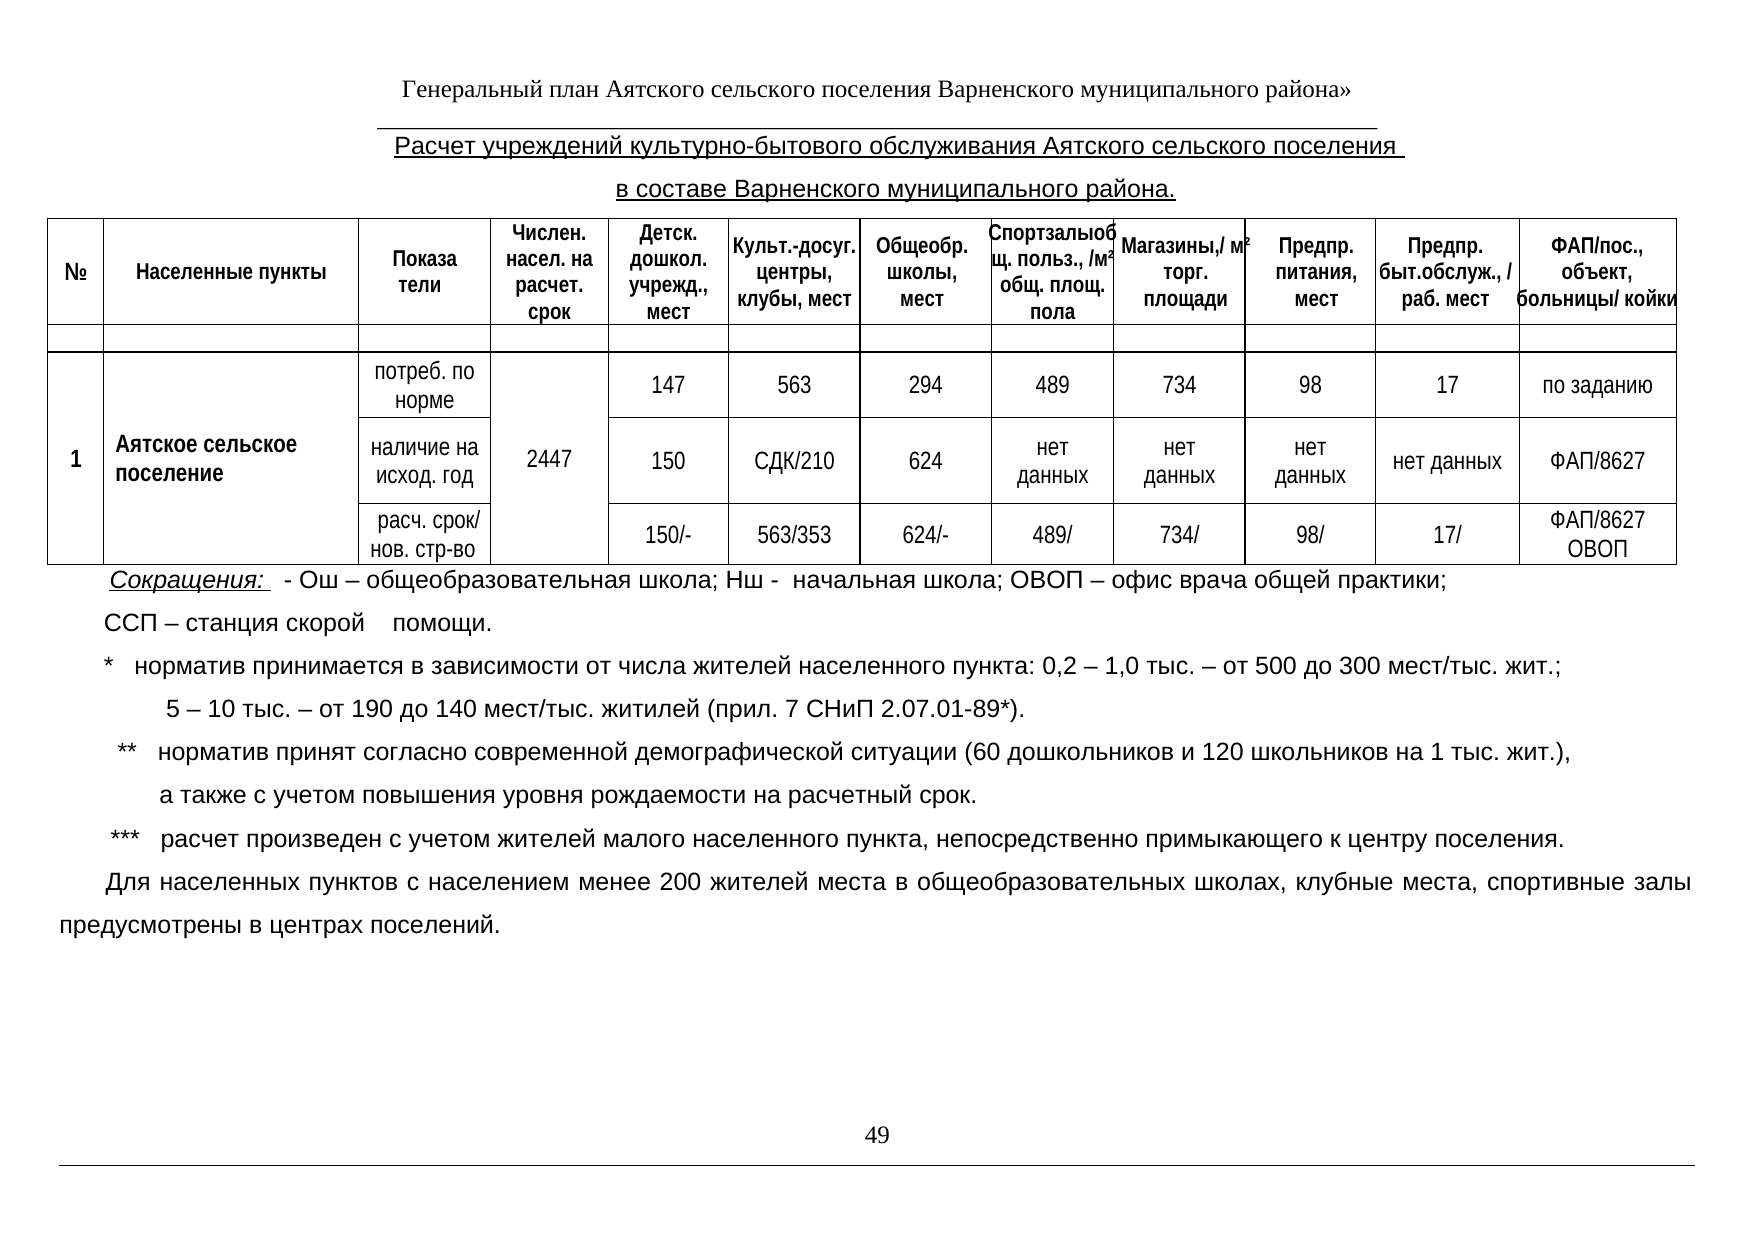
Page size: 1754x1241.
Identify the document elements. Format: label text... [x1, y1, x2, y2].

table_cell нет данных [1114, 418, 1244, 503]
table_cell [1520, 325, 1676, 351]
table_cell [609, 325, 728, 351]
text *** расчет произведен с учетом жителей малого населенного пункта, непосредственно примыкающего к центру поселения. [59, 824, 1695, 852]
text Расчет учреждений культурно-бытового обслуживания Аятского сельского поселения [59, 131, 1695, 160]
table_cell 147 [609, 353, 728, 417]
text ** норматив принят согласно современной демографической ситуации (60 дошкольников и 120 школьников на 1 тыс. жит.), [59, 737, 1695, 766]
table_cell 1 [48, 353, 103, 564]
table_cell 150 [609, 418, 728, 503]
table_cell 489 [992, 353, 1113, 417]
table_cell [729, 325, 859, 351]
text 5 – 10 тыс. – от 190 до 140 мест/тыс. житилей (прил. 7 СНиП 2.07.01-89*). [59, 694, 1695, 723]
table_cell расч. срок/ нов. стр-во [359, 504, 490, 564]
table_cell 2447 [491, 353, 608, 564]
table_header Спортзалыобщ. польз., /м² общ. площ. пола [992, 219, 1113, 324]
table_header Населенные пункты [104, 219, 358, 324]
table_cell потреб. по норме [359, 353, 490, 417]
text ССП – станция скорой помощи. [97, 608, 1695, 637]
table_cell наличие на исход. год [359, 418, 490, 503]
table_header Предпр. питания, мест [1246, 219, 1375, 324]
table_cell 734/ [1114, 504, 1244, 564]
table_header ФАП/пос., объект, больницы/ койки [1520, 219, 1676, 324]
table_cell 563/353 [729, 504, 859, 564]
table_cell нет данных [1376, 418, 1519, 503]
table_cell 150/- [609, 504, 728, 564]
table_cell 17 [1376, 353, 1519, 417]
table_cell 17/ [1376, 504, 1519, 564]
table_cell [104, 325, 358, 351]
table_cell [359, 325, 490, 351]
table_cell нет данных [992, 418, 1113, 503]
table_header Культ.-досуг. центры, клубы, мест [729, 219, 859, 324]
table_cell 624/- [861, 504, 991, 564]
table_cell [992, 325, 1113, 351]
table_header Показа тели [359, 219, 490, 324]
text а также с учетом повышения уровня рождаемости на расчетный срок. [59, 781, 1695, 809]
table_cell ФАП/8627 ОВОП [1520, 504, 1676, 564]
table_cell 734 [1114, 353, 1244, 417]
table_cell [491, 325, 608, 351]
table_cell ФАП/8627 [1520, 418, 1676, 503]
text Для населенных пунктов с населением менее 200 жителей места в общеобразовательных школах, клубные места, спортивные залы предусмотрены в центрах поселений. [59, 867, 1695, 939]
table_cell 624 [861, 418, 991, 503]
table_header Числен. насел. на расчет. срок [491, 219, 608, 324]
table_cell [1376, 325, 1519, 351]
table_cell [861, 325, 991, 351]
table_cell нет данных [1246, 418, 1375, 503]
table_header Детск. дошкол. учрежд., мест [609, 219, 728, 324]
table_header № [48, 219, 103, 324]
table_cell 489/ [992, 504, 1113, 564]
table_header Предпр. быт.обслуж., /раб. мест [1376, 219, 1519, 324]
table_cell СДК/210 [729, 418, 859, 503]
table_cell по заданию [1520, 353, 1676, 417]
text * норматив принимается в зависимости от числа жителей населенного пункта: 0,2 – 1,0 тыс. – от 500 до 300 мест/тыс. жит.; [59, 651, 1695, 680]
table_cell 563 [729, 353, 859, 417]
text Сокращения: - Ош – общеобразовательная школа; Нш - начальная школа; ОВОП – офис врача общей практики; [97, 565, 1695, 594]
table_cell 98/ [1246, 504, 1375, 564]
table_cell 98 [1246, 353, 1375, 417]
table_cell [1114, 325, 1244, 351]
table_cell [48, 325, 103, 351]
table_cell Аятское сельское поселение [104, 353, 358, 564]
table_header Общеобр. школы, мест [861, 219, 991, 324]
table_cell 294 [861, 353, 991, 417]
table_cell [1246, 325, 1375, 351]
table_header Магазины,/ м² торг. площади [1114, 219, 1244, 324]
text в составе Варненского муниципального района. [59, 174, 1695, 203]
